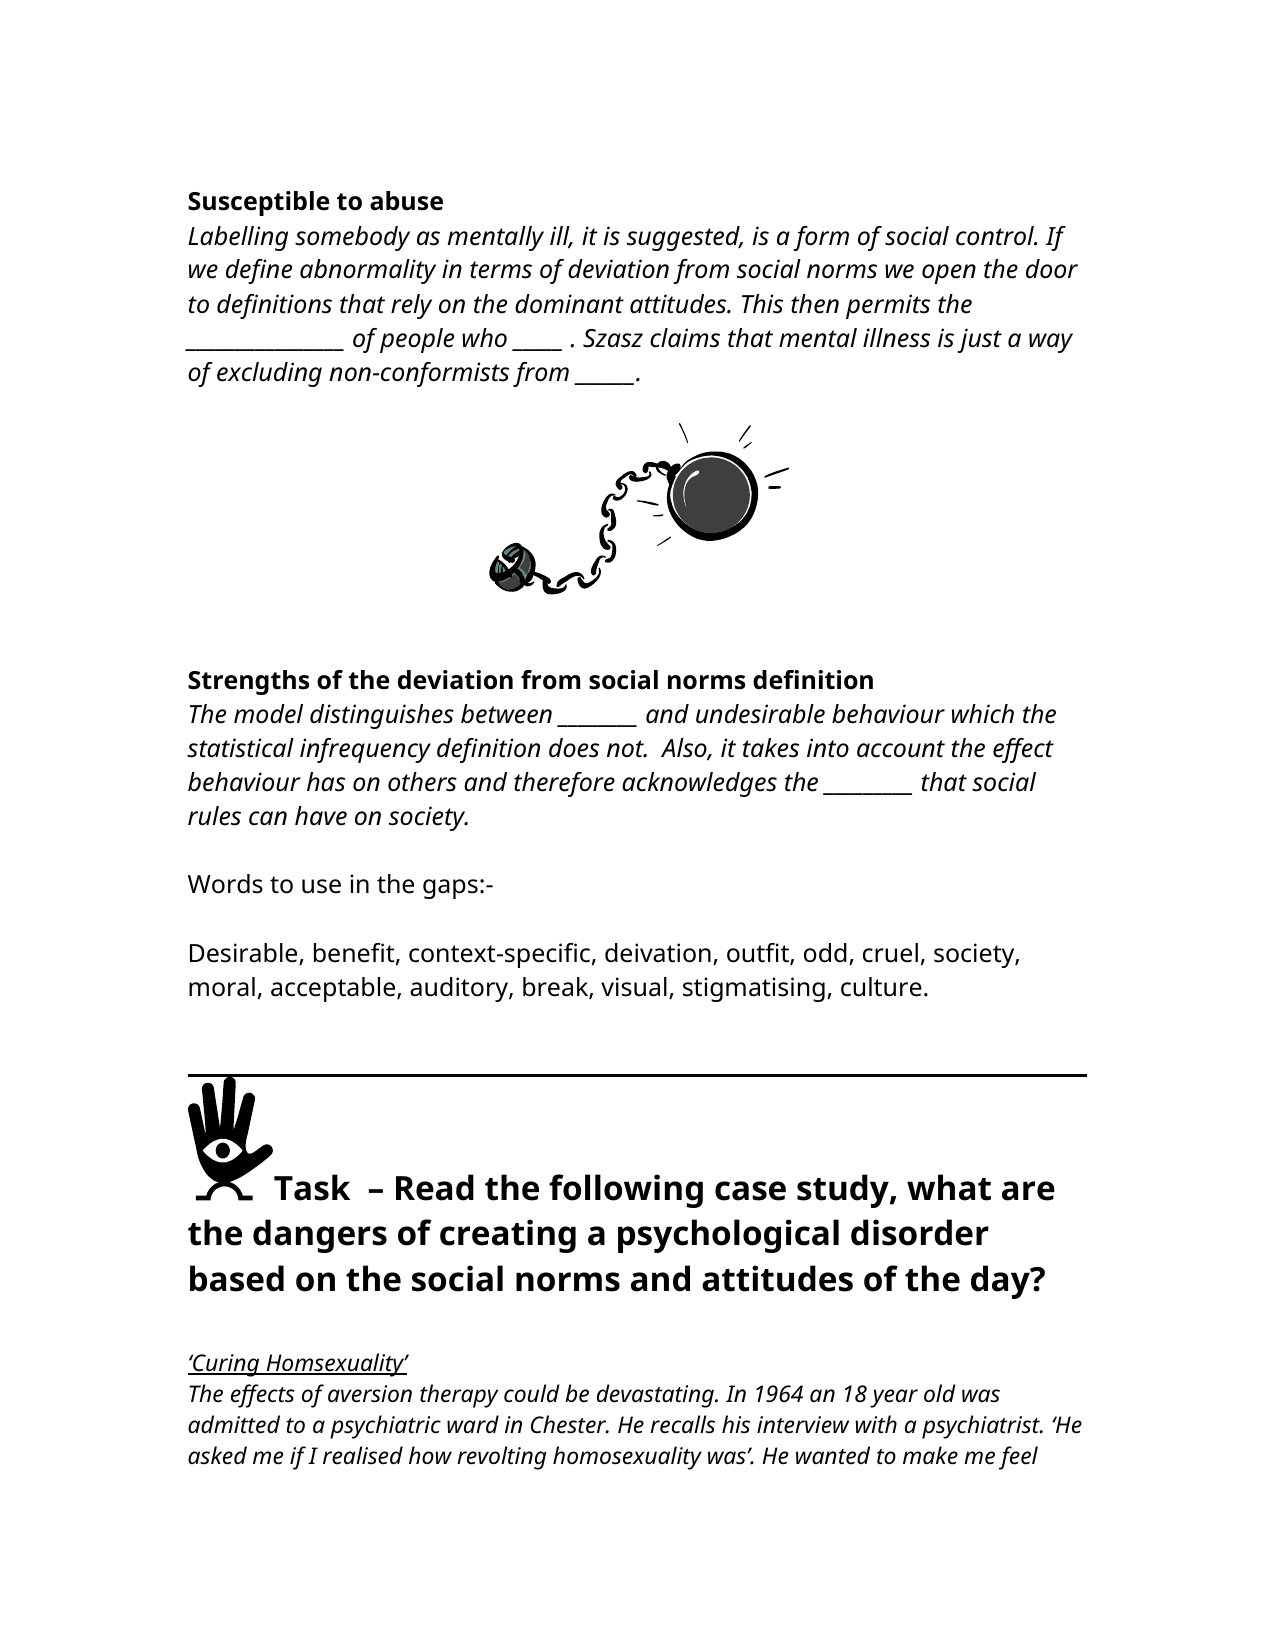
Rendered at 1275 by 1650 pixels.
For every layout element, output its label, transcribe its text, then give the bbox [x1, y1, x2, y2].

subtitle Strengths of the deviation from social norms definition [187, 663, 1087, 697]
text The model distinguishes between ________ and undesirable behaviour which the statistical infrequency definition does not. Also, it takes into account the effect behaviour has on others and therefore acknowledges the _________ that social rules can have on society. [187, 697, 1087, 833]
text Labelling somebody as mentally ill, it is suggested, is a form of social control. If we define abnormality in terms of deviation from social norms we open the door to definitions that rely on the dominant attitudes. This then permits the ________________ of people who _____ . Szasz claims that mental illness is just a way of excluding non-conformists from ______. [187, 218, 1087, 388]
text ‘Curing Homsexuality’ [187, 1346, 1087, 1378]
text Desirable, benefit, context-specific, deivation, outfit, odd, cruel, society, moral, acceptable, auditory, break, visual, stigmatising, culture. [187, 935, 1087, 1003]
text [187, 1378, 1087, 1471]
text Words to use in the gaps:- [187, 867, 1087, 901]
text Task – Read the following case study, what are the dangers of creating a psychological disorder based on the social norms and attitudes of the day? [187, 1077, 1087, 1301]
text Susceptible to abuse [187, 184, 1087, 218]
